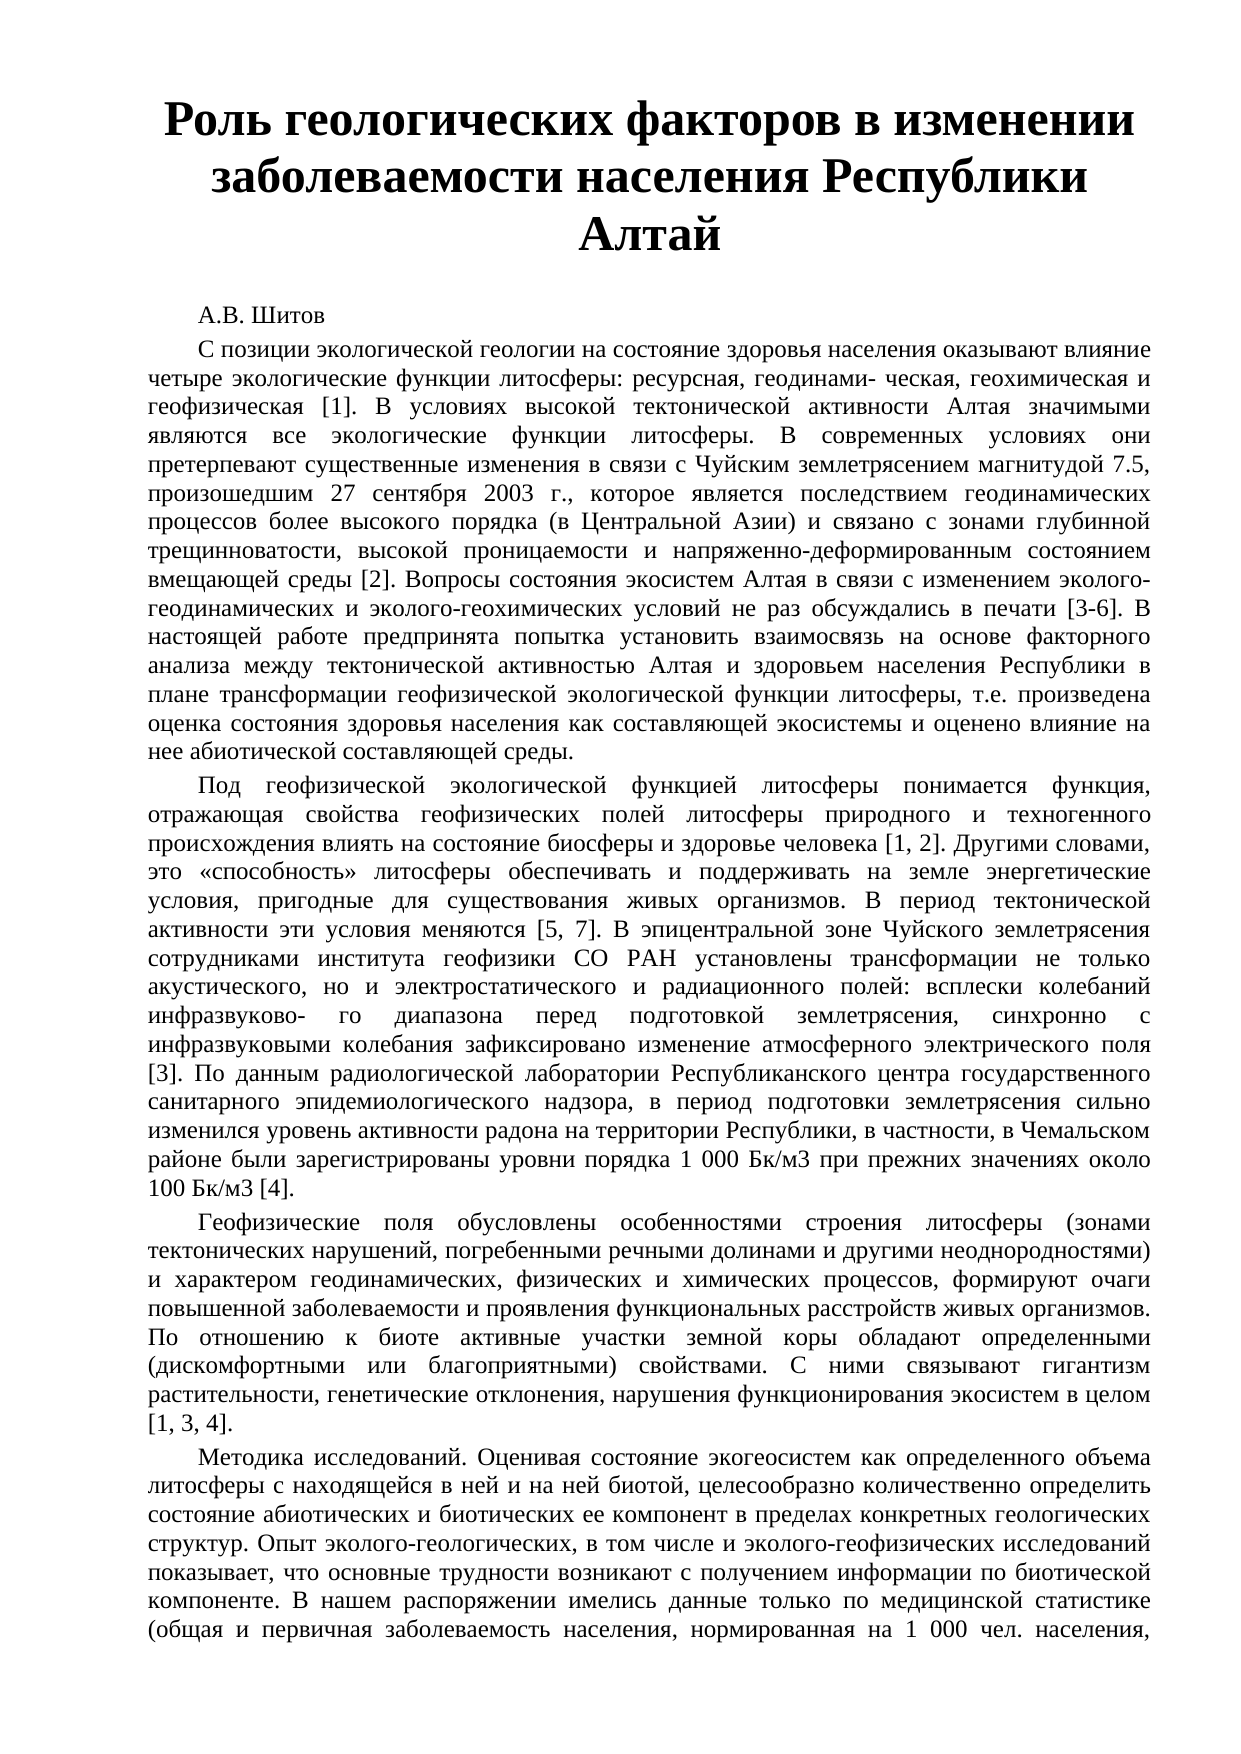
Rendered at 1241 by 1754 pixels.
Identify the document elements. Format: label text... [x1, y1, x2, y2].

text Геофизические поля обусловлены особенностями строения литосферы (зонами тектонических нарушений, погребенными речными долинами и другими неоднородностями) и характером геодинамических, физических и химических процессов, формируют очаги повышенной заболеваемости и проявления функциональных расстройств живых организмов. По отношению к биоте активные участки земной коры обладают определенными (дискомфортными или благоприятными) свойствами. С ними связывают гигантизм растительности, генетические отклонения, нарушения функционирования экосистем в целом [1, 3, 4]. [148, 1207, 1152, 1437]
text А.В. Шитов [148, 300, 1152, 329]
subtitle Роль геологических факторов в изменении заболеваемости населения Республики Алтай [148, 88, 1152, 261]
text С позиции экологической геологии на состояние здоровья населения оказывают влияние четыре экологические функции литосферы: ресурсная, геодинами- ческая, геохимическая и геофизическая [1]. В условиях высокой тектонической активности Алтая значимыми являются все экологические функции литосферы. В современных условиях они претерпевают существенные изменения в связи с Чуйским землетрясением магнитудой 7.5, произошедшим 27 сентября 2003 г., которое является последствием геодинамических процессов более высокого порядка (в Центральной Азии) и связано с зонами глубинной трещинноватости, высокой проницаемости и напряженно-деформированным состоянием вмещающей среды [2]. Вопросы состояния экосистем Алтая в связи с изменением эколого- геодинамических и эколого-геохимических условий не раз обсуждались в печати [3-6]. В настоящей работе предпринята попытка установить взаимосвязь на основе факторного анализа между тектонической активностью Алтая и здоровьем населения Республики в плане трансформации геофизической экологической функции литосферы, т.е. произведена оценка состояния здоровья населения как составляющей экосистемы и оценено влияние на нее абиотической составляющей среды. [148, 334, 1152, 765]
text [148, 1442, 1152, 1643]
text Под геофизической экологической функцией литосферы понимается функция, отражающая свойства геофизических полей литосферы природного и техногенного происхождения влиять на состояние биосферы и здоровье человека [1, 2]. Другими словами, это «способность» литосферы обеспечивать и поддерживать на земле энергетические условия, пригодные для существования живых организмов. В период тектонической активности эти условия меняются [5, 7]. В эпицентральной зоне Чуйского землетрясения сотрудниками института геофизики СО РАН установлены трансформации не только акустического, но и электростатического и радиационного полей: всплески колебаний инфразвуково- го диапазона перед подготовкой землетрясения, синхронно с инфразвуковыми колебания зафиксировано изменение атмосферного электрического поля [3]. По данным радиологической лаборатории Республиканского центра государственного санитарного эпидемиологического надзора, в период подготовки землетрясения сильно изменился уровень активности радона на территории Республики, в частности, в Чемальском районе были зарегистрированы уровни порядка 1 000 Бк/м3 при прежних значениях около 100 Бк/м3 [4]. [148, 770, 1152, 1201]
